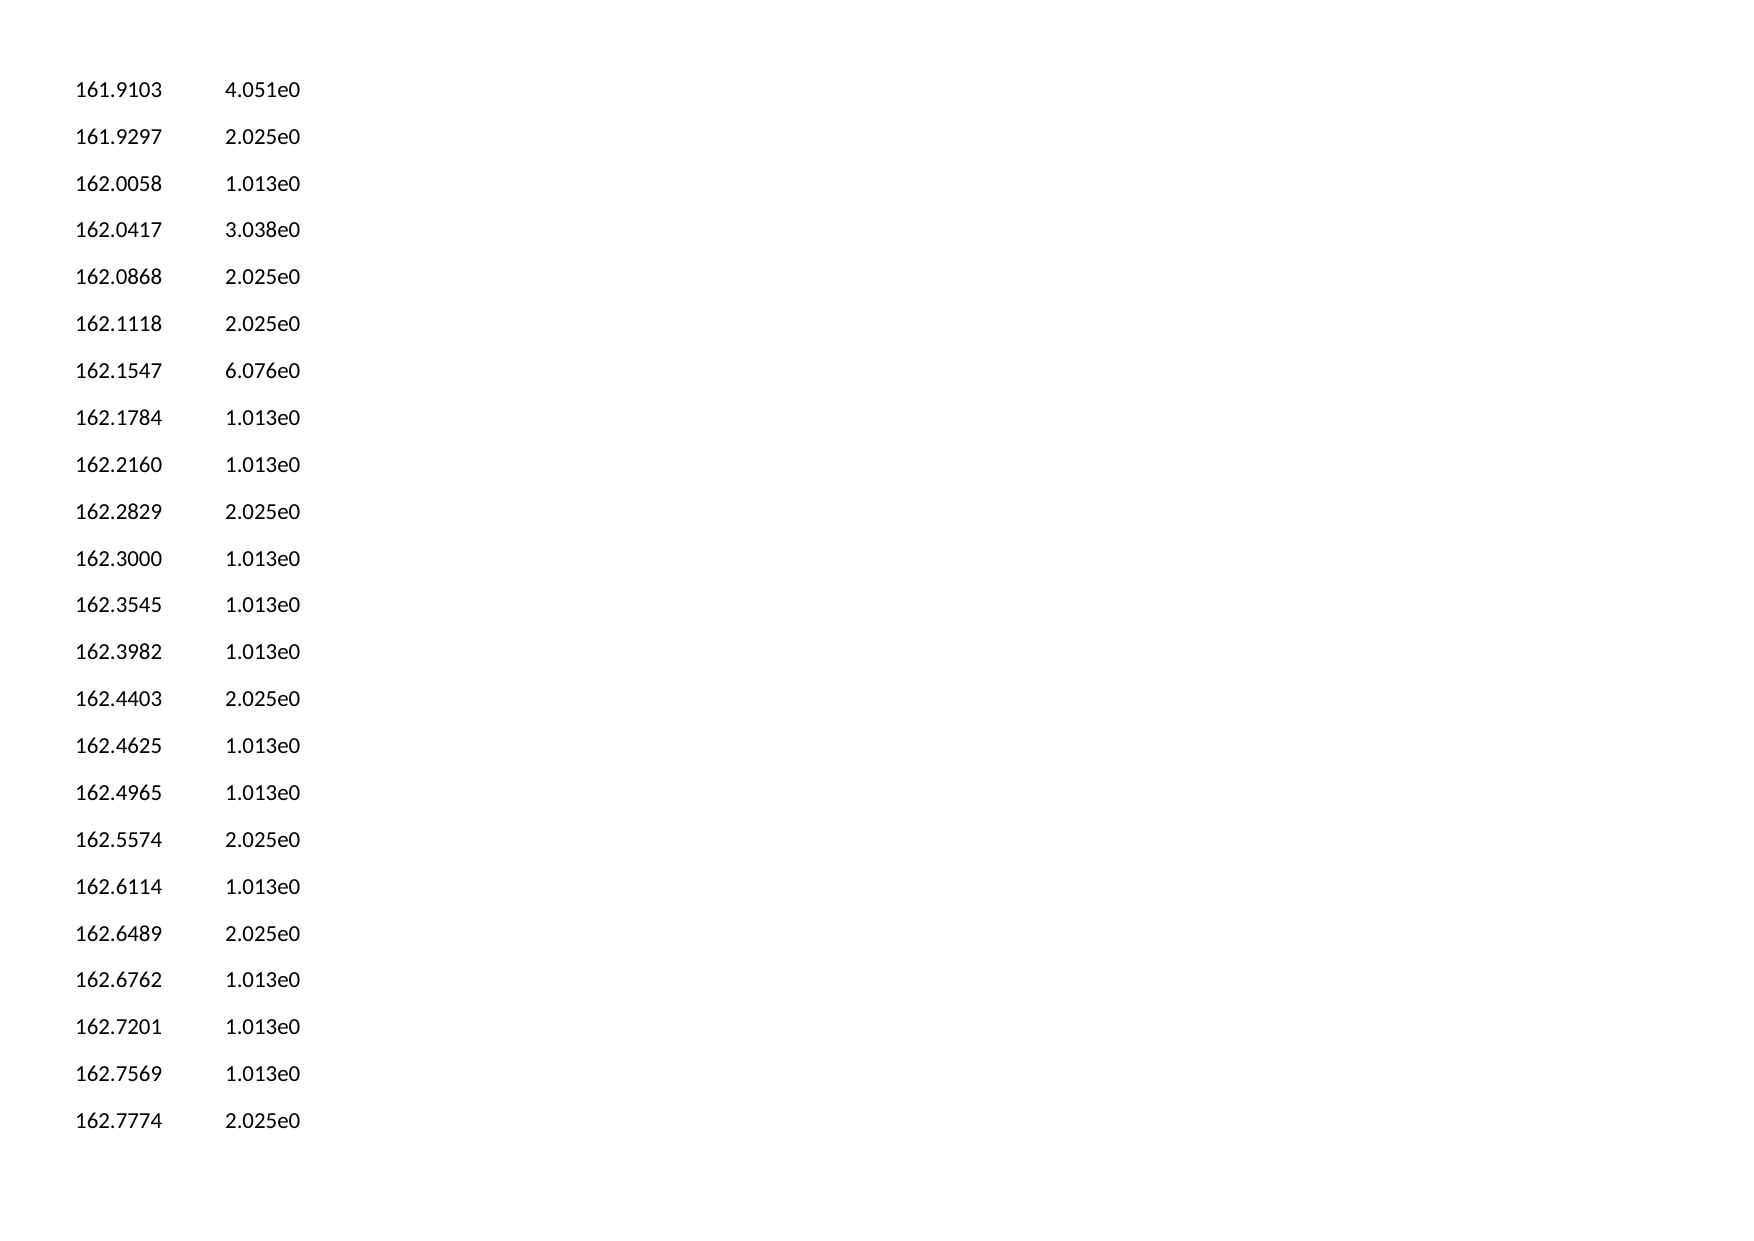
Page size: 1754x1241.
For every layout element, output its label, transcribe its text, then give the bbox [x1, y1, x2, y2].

text 162.1118 2.025e0 [75, 309, 1679, 337]
text 162.1784 1.013e0 [75, 403, 1679, 431]
text 162.2829 2.025e0 [75, 497, 1679, 525]
text 162.6114 1.013e0 [75, 872, 1679, 900]
text 162.1547 6.076e0 [75, 356, 1679, 384]
text 162.7201 1.013e0 [75, 1012, 1679, 1041]
text 161.9297 2.025e0 [75, 122, 1679, 150]
text 162.6489 2.025e0 [75, 919, 1679, 947]
text 162.4625 1.013e0 [75, 731, 1679, 759]
text 162.2160 1.013e0 [75, 450, 1679, 478]
text 162.7569 1.013e0 [75, 1059, 1679, 1087]
text 162.4965 1.013e0 [75, 778, 1679, 806]
text 162.3000 1.013e0 [75, 544, 1679, 572]
text 161.9103 4.051e0 [75, 75, 1679, 103]
text 162.3545 1.013e0 [75, 591, 1679, 619]
text 162.5574 2.025e0 [75, 825, 1679, 853]
text 162.6762 1.013e0 [75, 966, 1679, 994]
text 162.3982 1.013e0 [75, 637, 1679, 666]
text 162.0417 3.038e0 [75, 216, 1679, 244]
text 162.0868 2.025e0 [75, 262, 1679, 291]
text 162.0058 1.013e0 [75, 169, 1679, 197]
text 162.7774 2.025e0 [75, 1106, 1679, 1134]
text 162.4403 2.025e0 [75, 684, 1679, 712]
